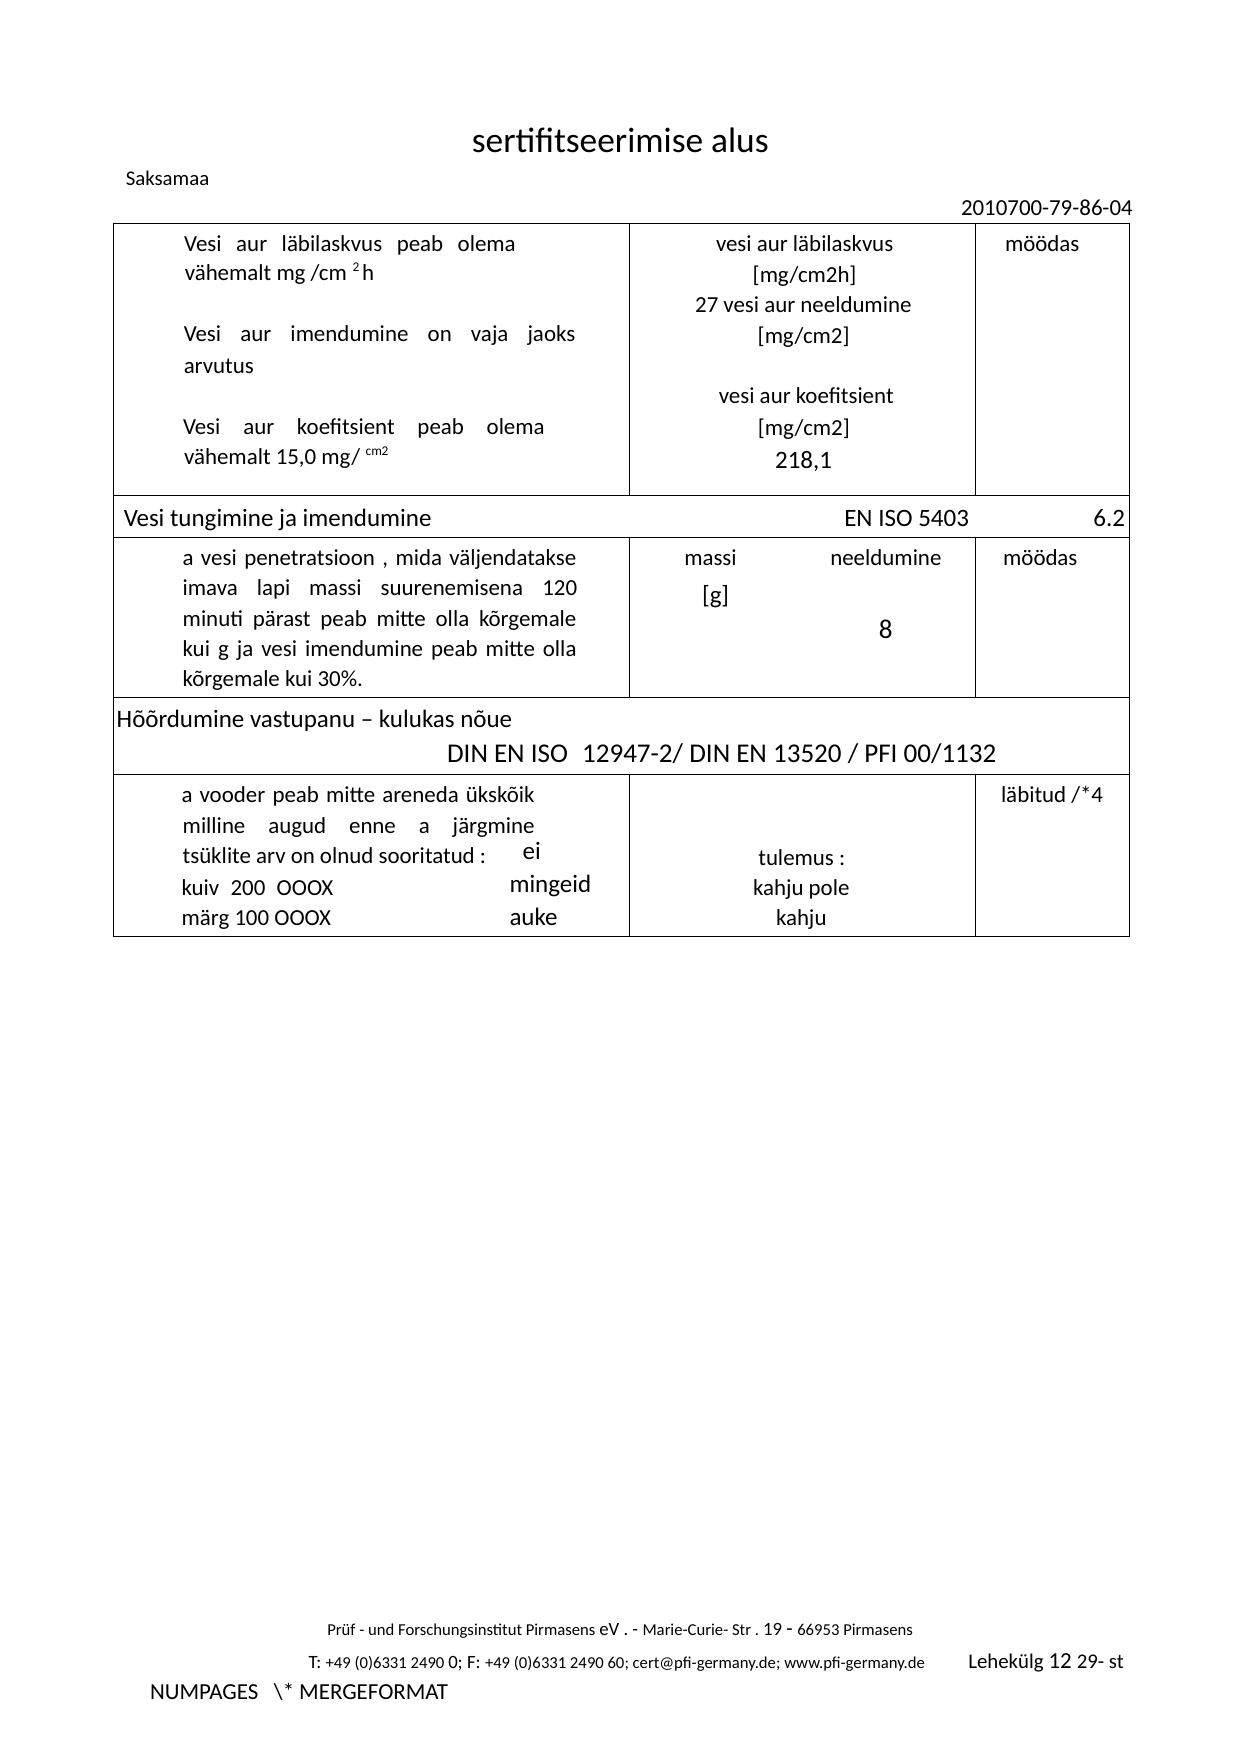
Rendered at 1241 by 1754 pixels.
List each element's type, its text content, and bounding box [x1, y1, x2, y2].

table_cell vesi aur läbilaskvus [mg/cm2h] 27 vesi aur neeldumine [mg/cm2] vesi aur koefitsient [mg/cm2] 218,1 [630, 224, 975, 495]
table_cell tulemus : kahju pole kahju​ [630, 775, 975, 936]
table_cell a vooder peab mitte areneda ükskõik milline augud enne a järgmine tsüklite arv on olnud sooritatud : kuiv 200 OOOX märg 100 OOOX [114, 775, 509, 936]
table_cell Hõõrdumine vastupanu – kulukas nõue DIN EN ISO [114, 698, 629, 773]
table_cell a vesi penetratsioon , mida väljendatakse imava lapi massi suurenemisena​​​ 120 minuti pärast peab mitte olla kõrgemale kui g ja vesi imendumine peab mitte olla kõrgemale kui 30%. [114, 538, 629, 697]
table_cell läbitud /*4 [976, 775, 1129, 936]
table_cell 12947-2/ DIN EN 13520 / PFI 00/1132 [629, 698, 1129, 773]
table_cell massi neeldumine [g] 8 [630, 538, 975, 697]
table_cell Vesi tungimine ja imendumine [114, 496, 629, 537]
table_cell möödas [976, 224, 1129, 495]
table_cell möödas [976, 538, 1129, 697]
table_cell EN ISO 5403 6.2 [629, 496, 1129, 537]
table_cell ei mingeid auke [509, 775, 629, 936]
table_cell Vesi​ aur läbilaskvus peab olema vähemalt mg /cm 2 h Vesi​ aur imendumine on vaja jaoks arvutus Vesi​ aur koefitsient peab olema vähemalt 15,0 mg/ cm2 [114, 224, 629, 495]
